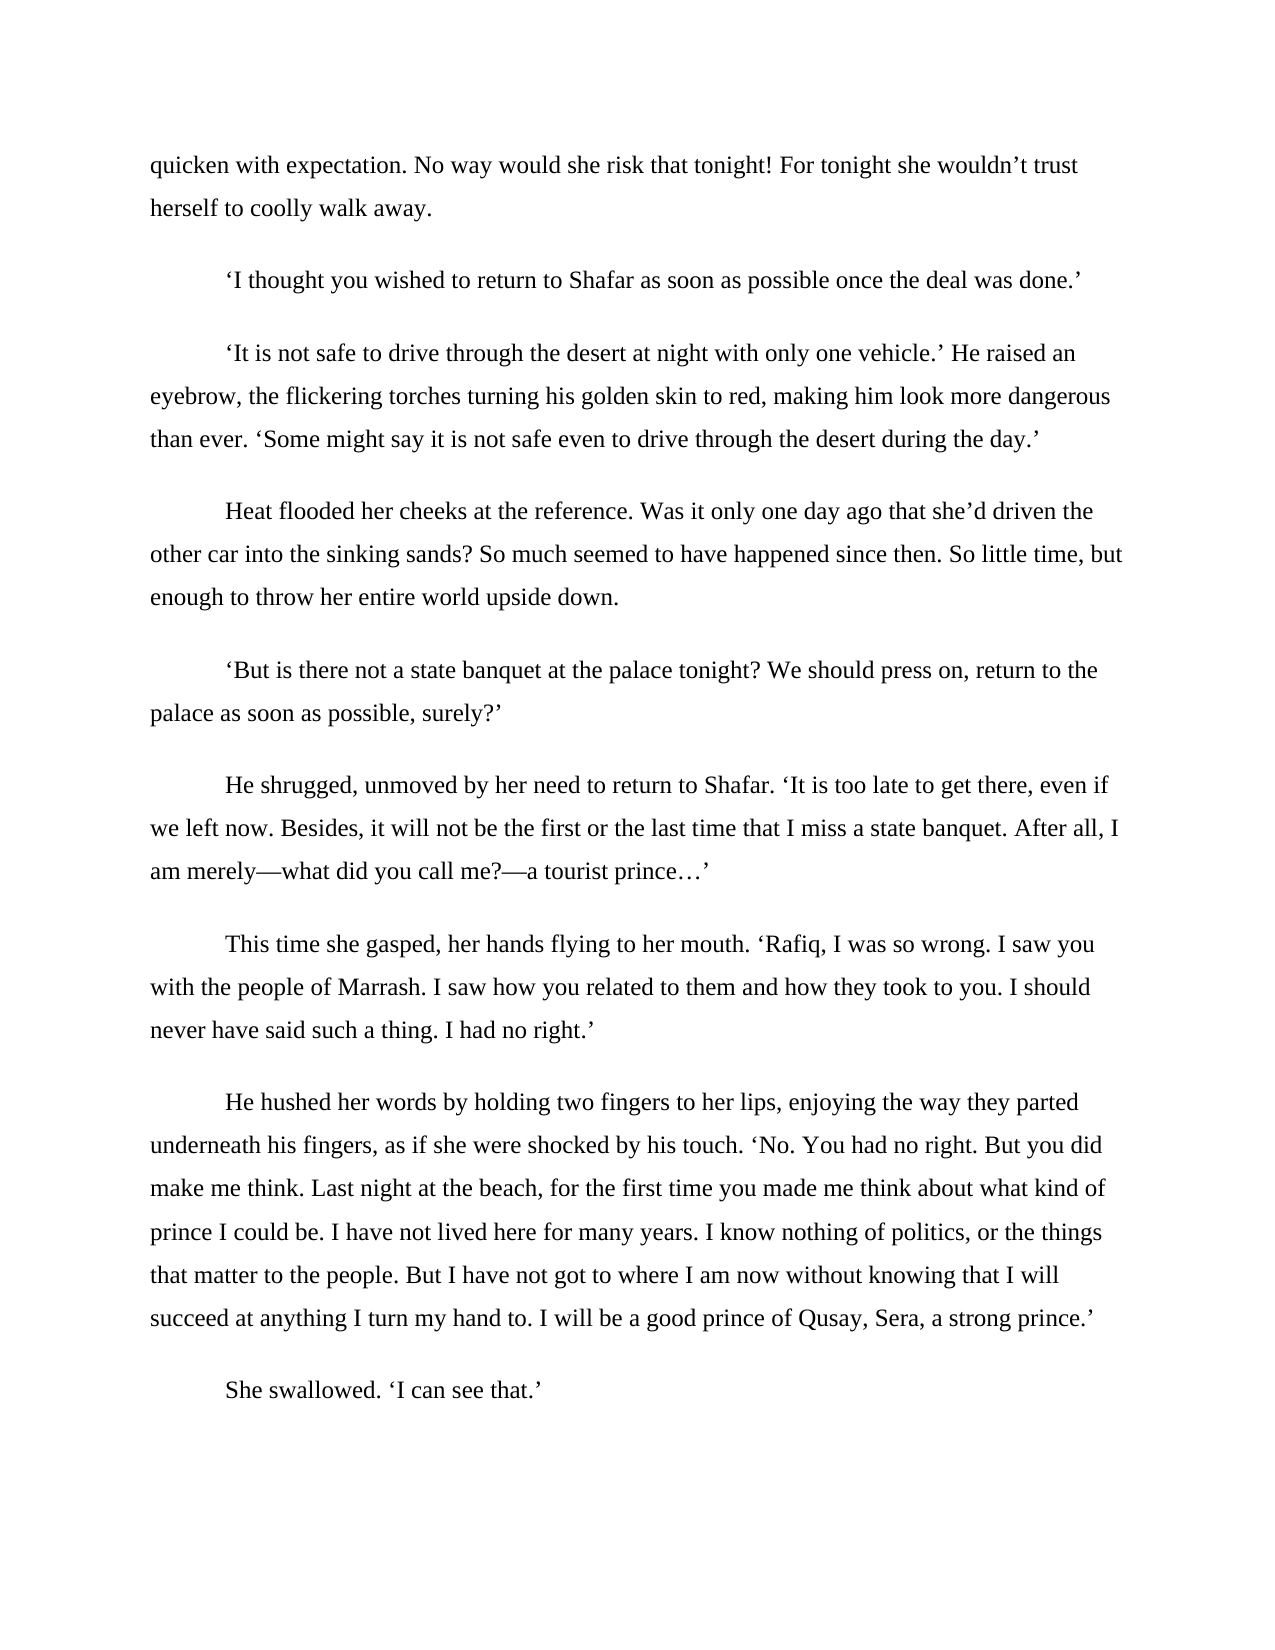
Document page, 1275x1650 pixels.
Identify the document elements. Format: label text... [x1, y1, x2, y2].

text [150, 150, 1125, 222]
text This time she gasped, her hands flying to her mouth. ‘Rafiq, I was so wrong. I saw you with the people of Marrash. I saw how you related to them and how they took to you. I should never have said such a thing. I had no right.’ [150, 929, 1125, 1044]
text She swallowed. ‘I can see that.’ [150, 1375, 1125, 1404]
text He hushed her words by holding two fingers to her lips, enjoying the way they parted underneath his fingers, as if she were shocked by his touch. ‘No. You had no right. But you did make me think. Last night at the beach, for the first time you made me think about what kind of prince I could be. I have not lived here for many years. I know nothing of politics, or the things that matter to the people. But I have not got to where I am now without knowing that I will succeed at anything I turn my hand to. I will be a good prince of Qusay, Sera, a strong prince.’ [150, 1087, 1125, 1332]
text ‘But is there not a state banquet at the palace tonight? We should press on, return to the palace as soon as possible, surely?’ [150, 655, 1125, 727]
text Heat flooded her cheeks at the reference. Was it only one day ago that she’d driven the other car into the sinking sands? So much seemed to have happened since then. So little time, but enough to throw her entire world upside down. [150, 496, 1125, 611]
text ‘I thought you wished to return to Shafar as soon as possible once the deal was done.’ [150, 265, 1125, 294]
text ‘It is not safe to drive through the desert at night with only one vehicle.’ He raised an eyebrow, the flickering torches turning his golden skin to red, making him look more dangerous than ever. ‘Some might say it is not safe even to drive through the desert during the day.’ [150, 338, 1125, 453]
text He shrugged, unmoved by her need to return to Shafar. ‘It is too late to get there, even if we left now. Besides, it will not be the first or the last time that I miss a state banquet. After all, I am merely—what did you call me?—a tourist prince…’ [150, 770, 1125, 885]
